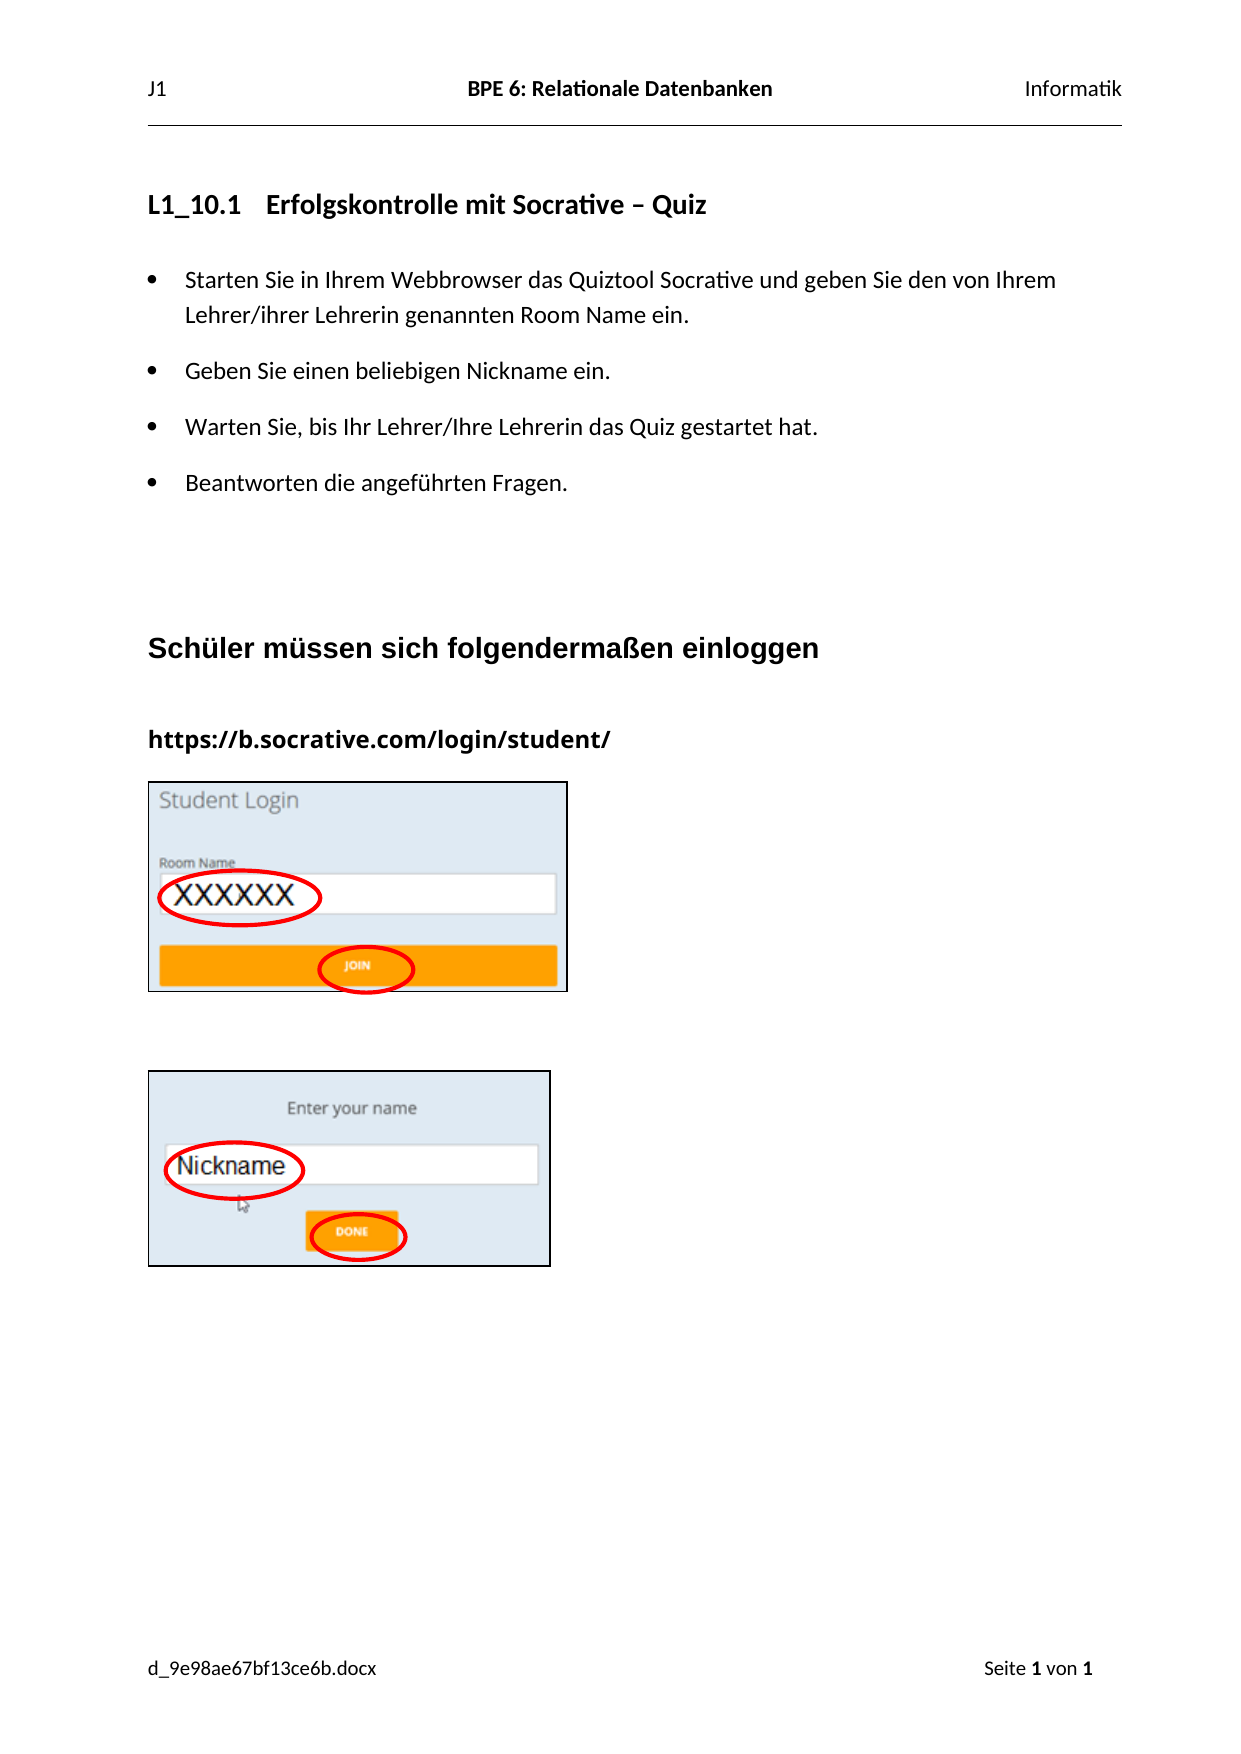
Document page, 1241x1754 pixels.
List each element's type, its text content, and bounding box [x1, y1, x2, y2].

picture [149, 783, 566, 991]
text https://b.socrative.com/login/student/ [148, 723, 1093, 756]
list Warten Sie, bis Ihr Lehrer/Ihre Lehrerin das Quiz gestartet hat. [148, 411, 1093, 441]
list Beantworten die angeführten Fragen. [148, 467, 1093, 497]
list Starten Sie in Ihrem Webbrowser das Quiztool Socrative und geben Sie den von Ihrem Lehrer/ihrer Lehrerin genannten Room Name ein. [148, 264, 1093, 330]
text Schüler müssen sich folgendermaßen einloggen [148, 631, 1093, 665]
picture [322, 949, 411, 990]
list Geben Sie einen beliebigen Nickname ein. [148, 355, 1093, 386]
picture [149, 1072, 549, 1265]
text L1_10.1 Erfolgskontrolle mit Socrative – Quiz [148, 186, 1093, 221]
